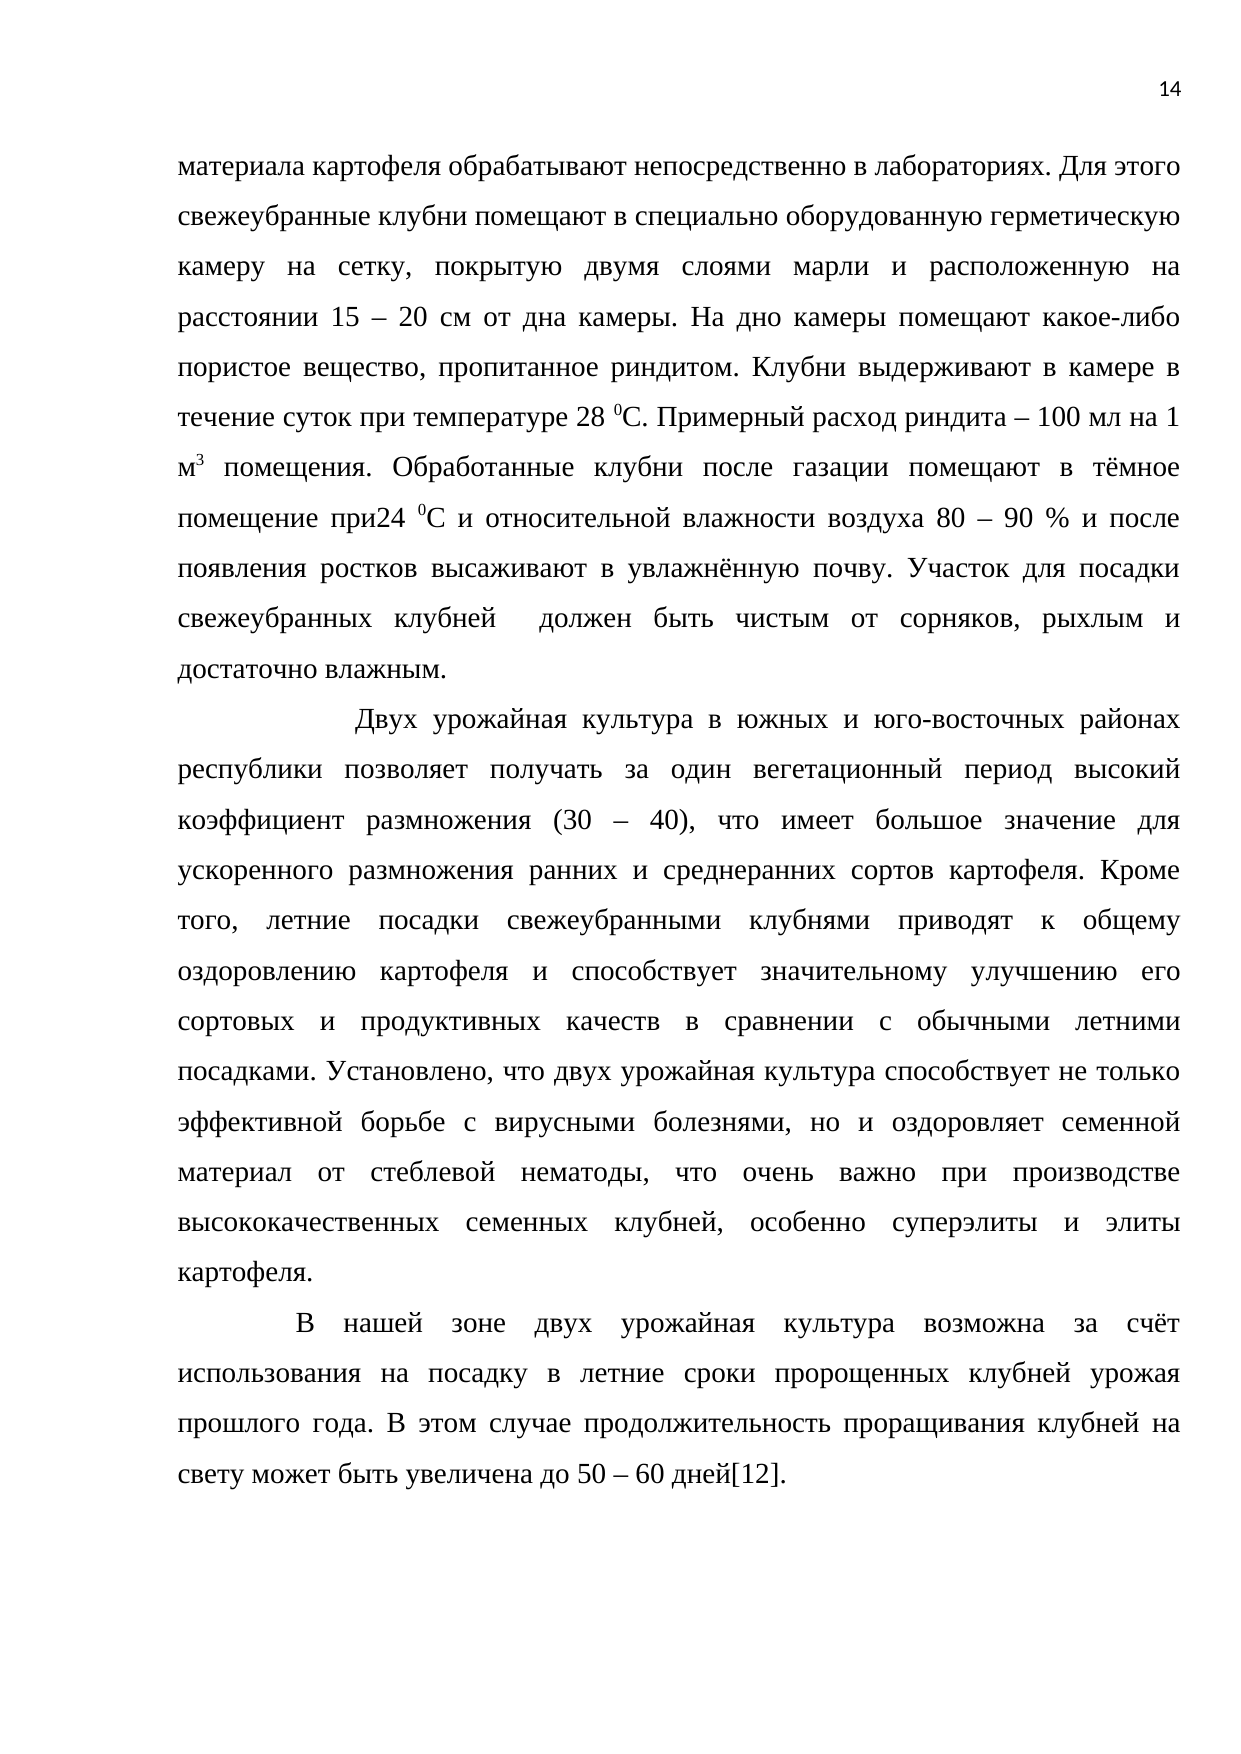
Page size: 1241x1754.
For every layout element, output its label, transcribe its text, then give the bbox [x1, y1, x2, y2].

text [177, 148, 1181, 684]
text Двух урожайная культура в южных и юго-восточных районах республики позволяет получать за один вегетационный период высокий коэффициент размножения (30 – 40), что имеет большое значение для ускоренного размножения ранних и среднеранних сортов картофеля. Кроме того, летние посадки свежеубранными клубнями приводят к общему оздоровлению картофеля и способствует значительному улучшению его сортовых и продуктивных качеств в сравнении с обычными летними посадками. Установлено, что двух урожайная культура способствует не только эффективной борьбе с вирусными болезнями, но и оздоровляет семенной материал от стеблевой нематоды, что очень важно при производстве высококачественных семенных клубней, особенно суперэлиты и элиты картофеля. [177, 701, 1181, 1288]
text В нашей зоне двух урожайная культура возможна за счёт использования на посадку в летние сроки пророщенных клубней урожая прошлого года. В этом случае продолжительность проращивания клубней на свету может быть увеличена до 50 – 60 дней[12]. [177, 1305, 1181, 1489]
